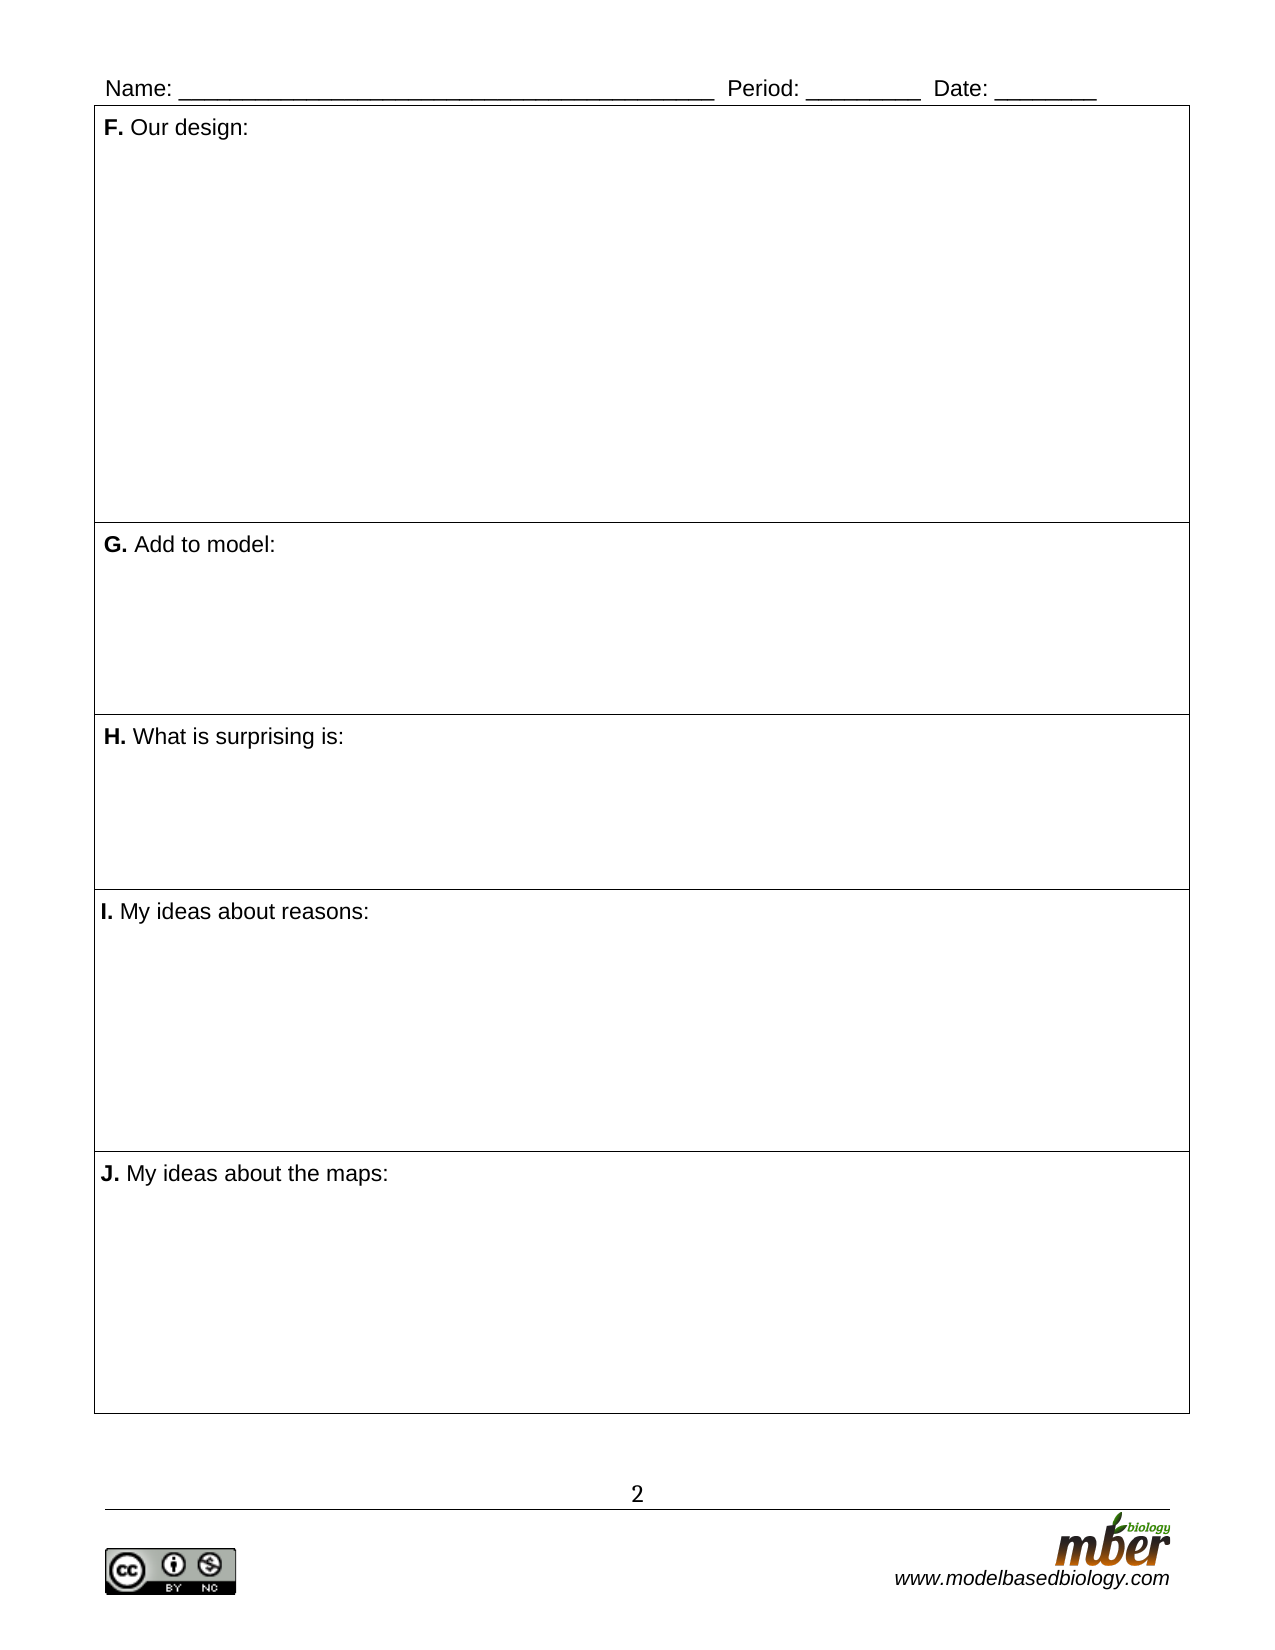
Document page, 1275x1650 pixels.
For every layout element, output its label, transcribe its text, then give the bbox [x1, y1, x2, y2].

table_cell F. Our design: [95, 106, 1189, 522]
table_cell G. Add to model: [95, 523, 1189, 714]
table_cell I. My ideas about reasons: [95, 890, 1189, 1151]
table_cell J. My ideas about the maps: [95, 1152, 1189, 1413]
picture [1055, 1512, 1171, 1566]
table_cell H. What is surprising is: [95, 715, 1189, 889]
picture [105, 1548, 237, 1595]
